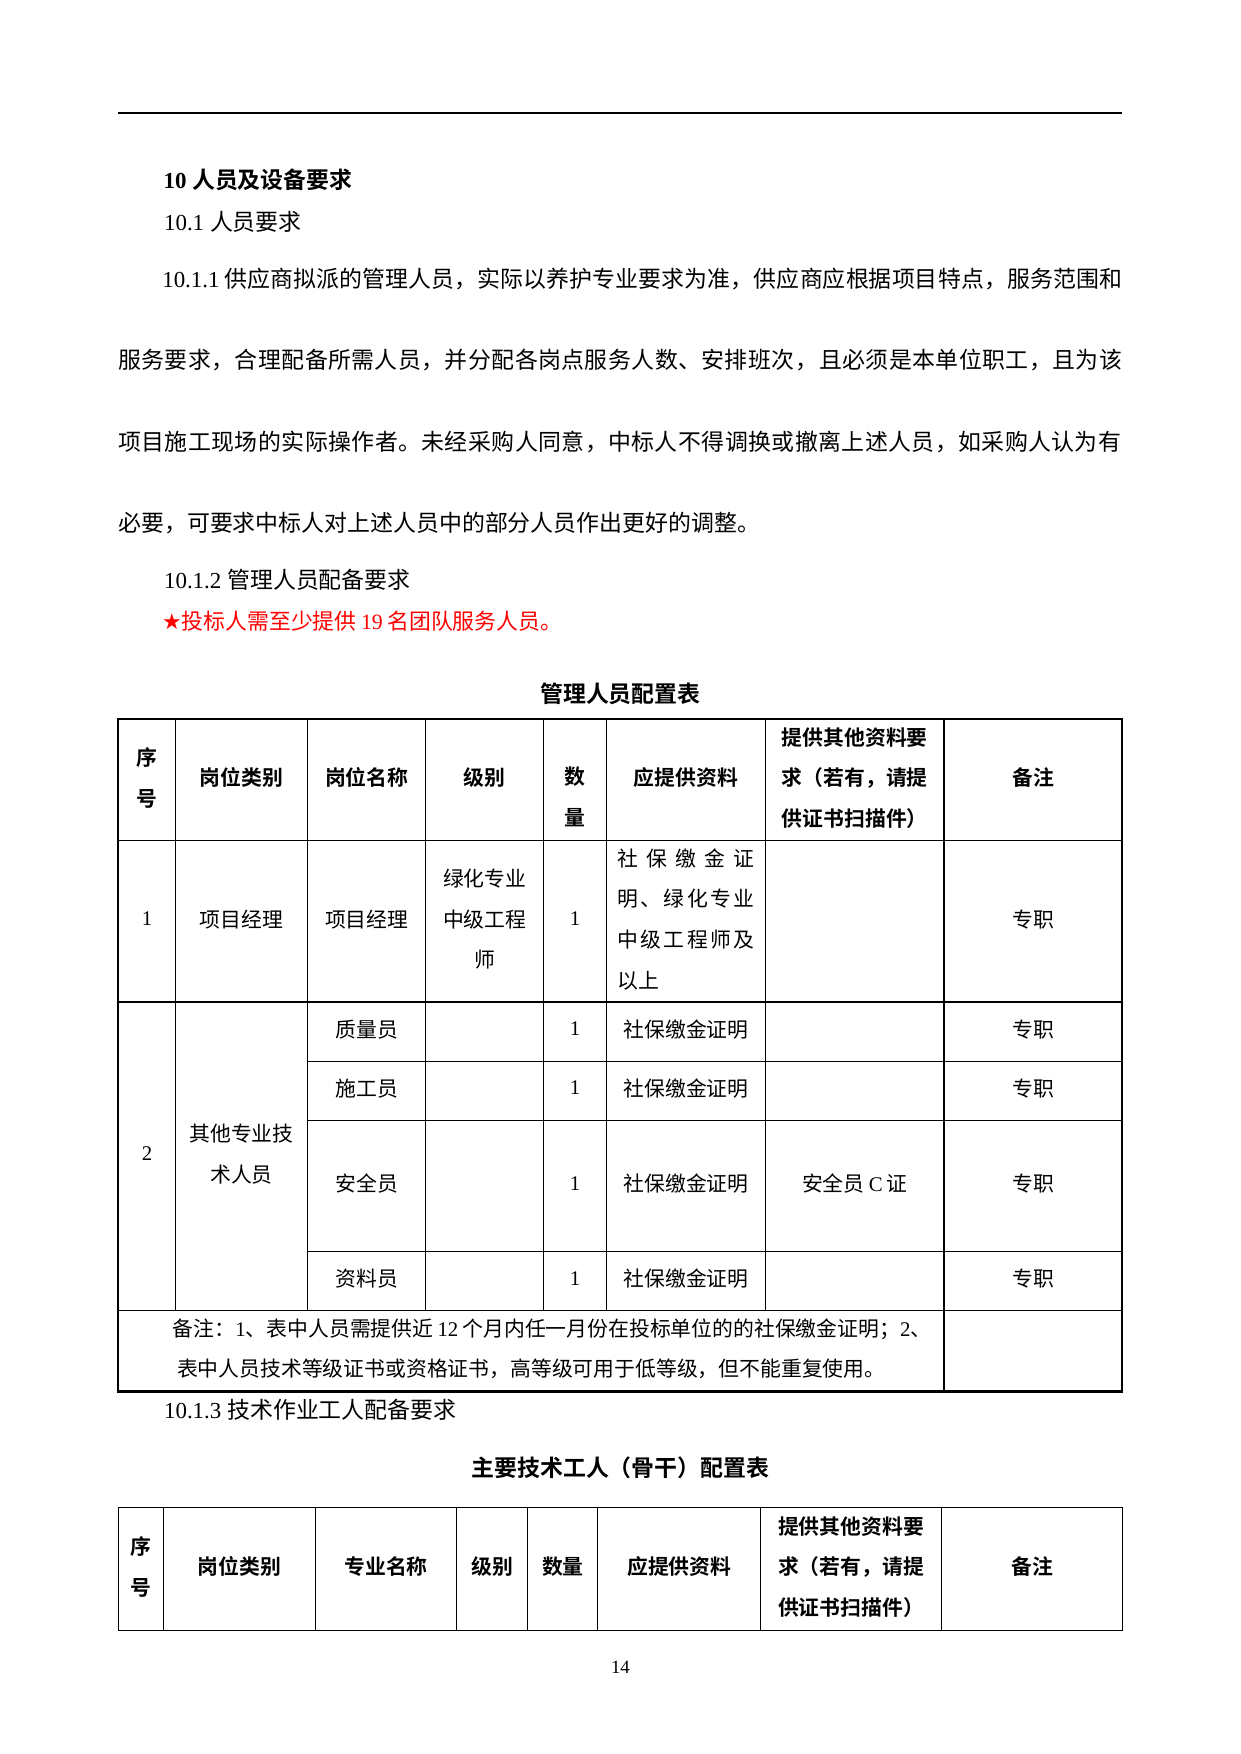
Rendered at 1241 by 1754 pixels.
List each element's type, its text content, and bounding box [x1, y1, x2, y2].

table_cell [766, 841, 943, 1001]
table_cell 备注：1、表中人员需提供近12个月内任一月份在投标单位的的社保缴金证明；2、表中人员技术等级证书或资格证书，高等级可用于低等级，但不能重复使用。 [119, 1311, 943, 1390]
table_cell 专职 [945, 1121, 1121, 1251]
table_cell 社保缴金证明 [607, 1003, 765, 1061]
table_cell [426, 1003, 543, 1061]
text ★投标人需至少提供19名团队服务人员。 [118, 604, 1122, 635]
table_header 应提供资料 [607, 720, 765, 840]
table_header 提供其他资料要求（若有，请提供证书扫描件） [761, 1508, 941, 1630]
table_header 岗位类别 [176, 720, 307, 840]
table_header 备注 [942, 1508, 1122, 1630]
table_header 序号 [119, 720, 175, 840]
table_cell 安全员C证 [766, 1121, 943, 1251]
table_cell 1 [544, 1252, 606, 1310]
text 10.1.3 技术作业工人配备要求 [118, 1393, 1122, 1426]
table_cell 专职 [945, 1252, 1121, 1310]
table_cell [426, 1121, 543, 1251]
table_cell 专职 [945, 841, 1121, 1001]
table_cell 资料员 [308, 1252, 425, 1310]
table_cell 社保缴金证明 [607, 1252, 765, 1310]
table_cell 绿化专业中级工程师 [426, 841, 543, 1001]
table_cell 1 [544, 1062, 606, 1119]
table_cell 1 [544, 841, 606, 1001]
table_cell [766, 1062, 943, 1119]
table_cell [945, 1311, 1121, 1390]
table_header 级别 [426, 720, 543, 840]
text 10.1.2 管理人员配备要求 [118, 562, 1122, 595]
table_cell 专职 [945, 1003, 1121, 1061]
table_cell 其他专业技术人员 [176, 1003, 307, 1310]
table_header 数量 [544, 720, 606, 840]
table_header 序号 [119, 1508, 163, 1630]
table_header 提供其他资料要求（若有，请提供证书扫描件） [766, 720, 943, 840]
table_cell 1 [544, 1003, 606, 1061]
table_header 备注 [945, 720, 1121, 840]
text 10.1.1供应商拟派的管理人员，实际以养护专业要求为准，供应商应根据项目特点，服务范围和服务要求，合理配备所需人员，并分配各岗点服务人数、安排班次，且必须是本单位职工，且为该项目施工现场的实际操作者。未经采购人同意，中标人不得调换或撤离上述人员，如采购人认为有必要，可要求中标人对上述人员中的部分人员作出更好的调整。 [118, 245, 1122, 554]
table_cell 安全员 [308, 1121, 425, 1251]
table_cell 社保缴金证明 [607, 1062, 765, 1119]
table_cell 1 [119, 841, 175, 1001]
table_cell 1 [544, 1121, 606, 1251]
table_cell 施工员 [308, 1062, 425, 1119]
table_cell [766, 1003, 943, 1061]
table_header 专业名称 [316, 1508, 456, 1630]
table_header 级别 [457, 1508, 527, 1630]
table_cell 专职 [945, 1062, 1121, 1119]
table_cell 社保缴金证明、绿化专业中级工程师及以上 [607, 841, 765, 1001]
table_cell 项目经理 [308, 841, 425, 1001]
table_cell 项目经理 [176, 841, 307, 1001]
table_header 应提供资料 [598, 1508, 760, 1630]
table_header 岗位名称 [308, 720, 425, 840]
table_cell 社保缴金证明 [607, 1121, 765, 1251]
text 10 人员及设备要求 [118, 162, 1122, 196]
table_header 岗位类别 [164, 1508, 315, 1630]
table_cell 2 [119, 1003, 175, 1310]
text 主要技术工人（骨干）配置表 [118, 1434, 1122, 1499]
table_cell [426, 1252, 543, 1310]
table_cell 质量员 [308, 1003, 425, 1061]
table_header 数量 [528, 1508, 597, 1630]
table_cell [766, 1252, 943, 1310]
table_cell [426, 1062, 543, 1119]
text 10.1 人员要求 [118, 204, 1122, 237]
text 管理人员配置表 [118, 676, 1122, 709]
